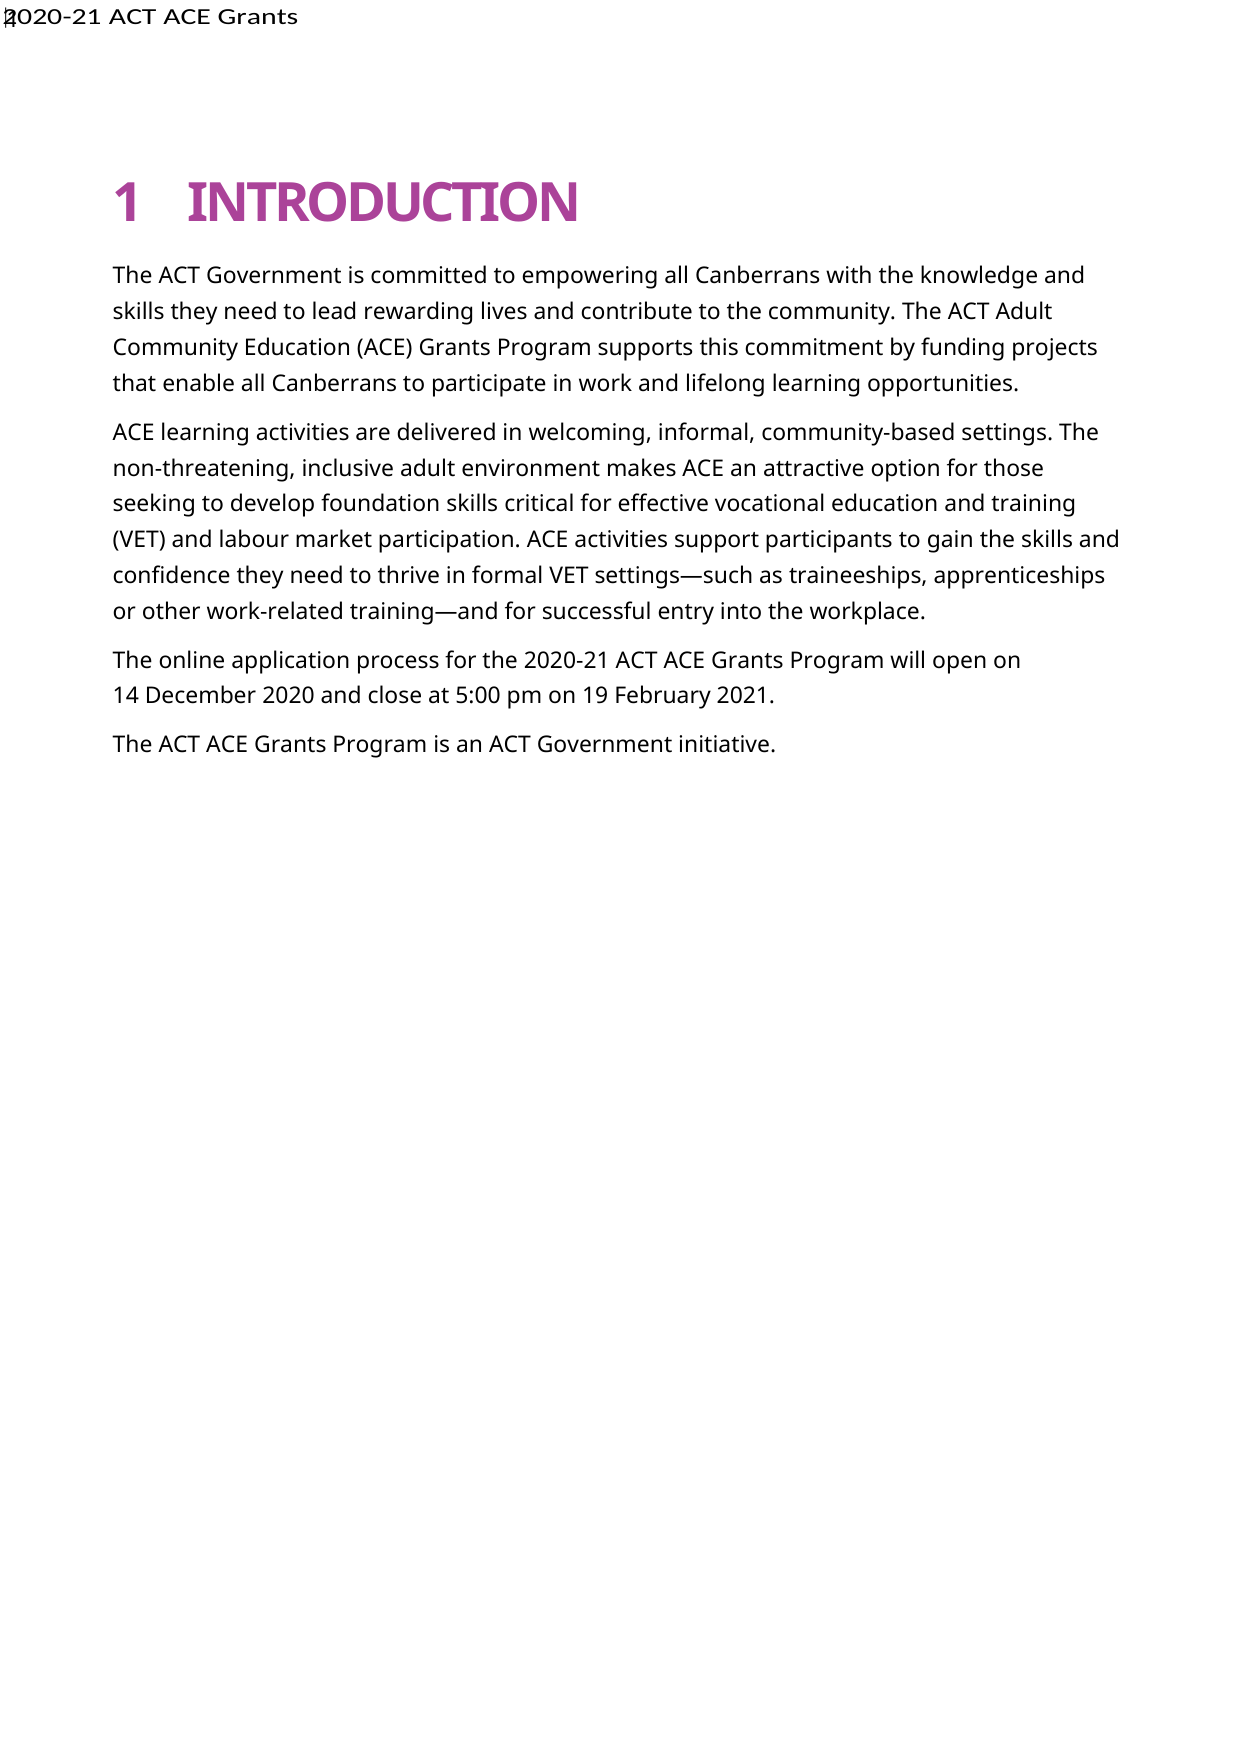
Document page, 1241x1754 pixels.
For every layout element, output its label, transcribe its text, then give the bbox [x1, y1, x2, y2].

text The ACT Government is committed to empowering all Canberrans with the knowledge and skills they need to lead rewarding lives and contribute to the community. The ACT Adult Community Education (ACE) Grants Program supports this commitment by funding projects that enable all Canberrans to participate in work and lifelong learning opportunities. [112, 259, 1119, 398]
text The ACT ACE Grants Program is an ACT Government initiative. [112, 728, 1140, 759]
subtitle INTRODUCTION [112, 163, 1140, 237]
text ACE learning activities are delivered in welcoming, informal, community-based settings. The non-threatening, inclusive adult environment makes ACE an attractive option for those seeking to develop foundation skills critical for effective vocational education and training (VET) and labour market participation. ACE activities support participants to gain the skills and confidence they need to thrive in formal VET settings―such as traineeships, apprenticeships or other work-related training―and for successful entry into the workplace. [112, 416, 1121, 626]
text The online application process for the 2020-21 ACT ACE Grants Program will open on 14 December 2020 and close at 5:00 pm on 19 February 2021. [112, 643, 1117, 711]
